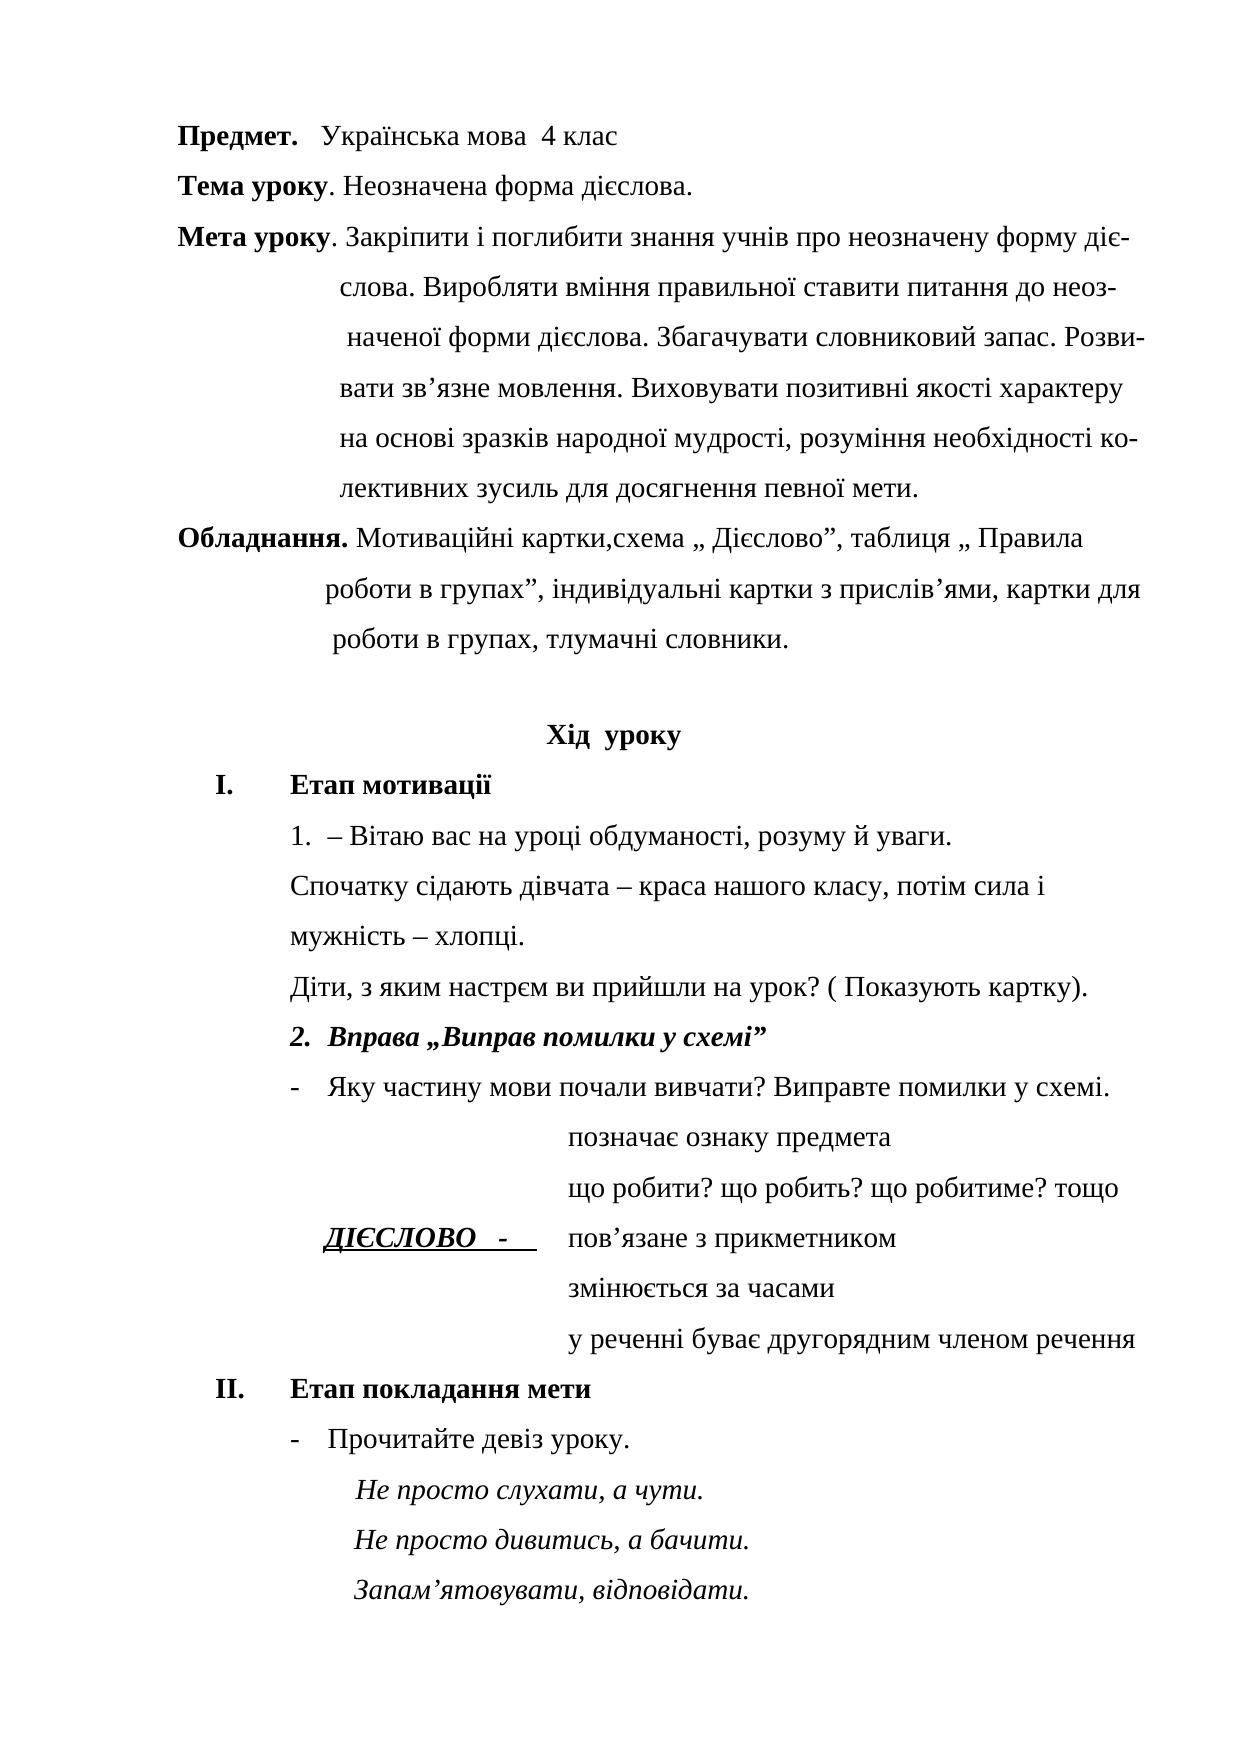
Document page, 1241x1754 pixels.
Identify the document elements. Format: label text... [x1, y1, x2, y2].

text Тема уроку. Неозначена форма дієслова. [177, 168, 1152, 202]
text Діти, з яким настрєм ви прийшли на урок? ( Показують картку). [290, 969, 1152, 1002]
text у реченні буває другорядним членом речення [177, 1321, 1152, 1354]
text лективних зусиль для досягнення певної мети. [177, 470, 1152, 504]
text змінюється за часами [177, 1271, 1152, 1304]
list Вправа „Виправ помилки у схемі” [290, 1019, 1152, 1052]
text наченої форми дієслова. Збагачувати словниковий запас. Розви- вати зв’язне мовлення. Виховувати позитивні якості характеру [177, 319, 1152, 403]
text Предмет. Українська мова 4 клас [177, 118, 1152, 152]
list Яку частину мови почали вивчати? Виправте помилки у схемі. [290, 1069, 1152, 1103]
text Мета уроку. Закріпити і поглибити знання учнів про неозначену форму діє- [177, 219, 1152, 252]
text Хід уроку [177, 717, 1152, 751]
text позначає ознаку предмета [546, 1119, 1152, 1153]
text Запам’ятовувати, відповідати. [290, 1572, 1152, 1606]
text Обладнання. Мотиваційні картки,схема „ Дієслово”, таблиця „ Правила роботи в групах”, індивідуальні картки з прислів’ями, картки для [177, 521, 1152, 604]
list – Вітаю вас на уроці обдуманості, розуму й уваги. [290, 818, 1152, 851]
text Не просто дивитись, а бачити. [290, 1522, 1152, 1556]
text Спочатку сідають дівчата – краса нашого класу, потім сила і мужність – хлопці. [290, 868, 1152, 952]
text Не просто слухати, а чути. [290, 1472, 1152, 1505]
list Етап покладання мети [215, 1371, 1152, 1405]
text на основі зразків народної мудрості, розуміння необхідності ко- [177, 420, 1152, 453]
text що робити? що робить? що робитиме? тощо [472, 1170, 1152, 1203]
text ДІЄСЛОВО - пов’язане з прикметником [177, 1220, 1152, 1254]
list Прочитайте девіз уроку. [290, 1421, 1152, 1455]
text роботи в групах, тлумачні словники. [177, 621, 1152, 655]
text слова. Виробляти вміння правильної ставити питання до неоз- [177, 269, 1152, 303]
list Етап мотивації [215, 767, 1152, 801]
